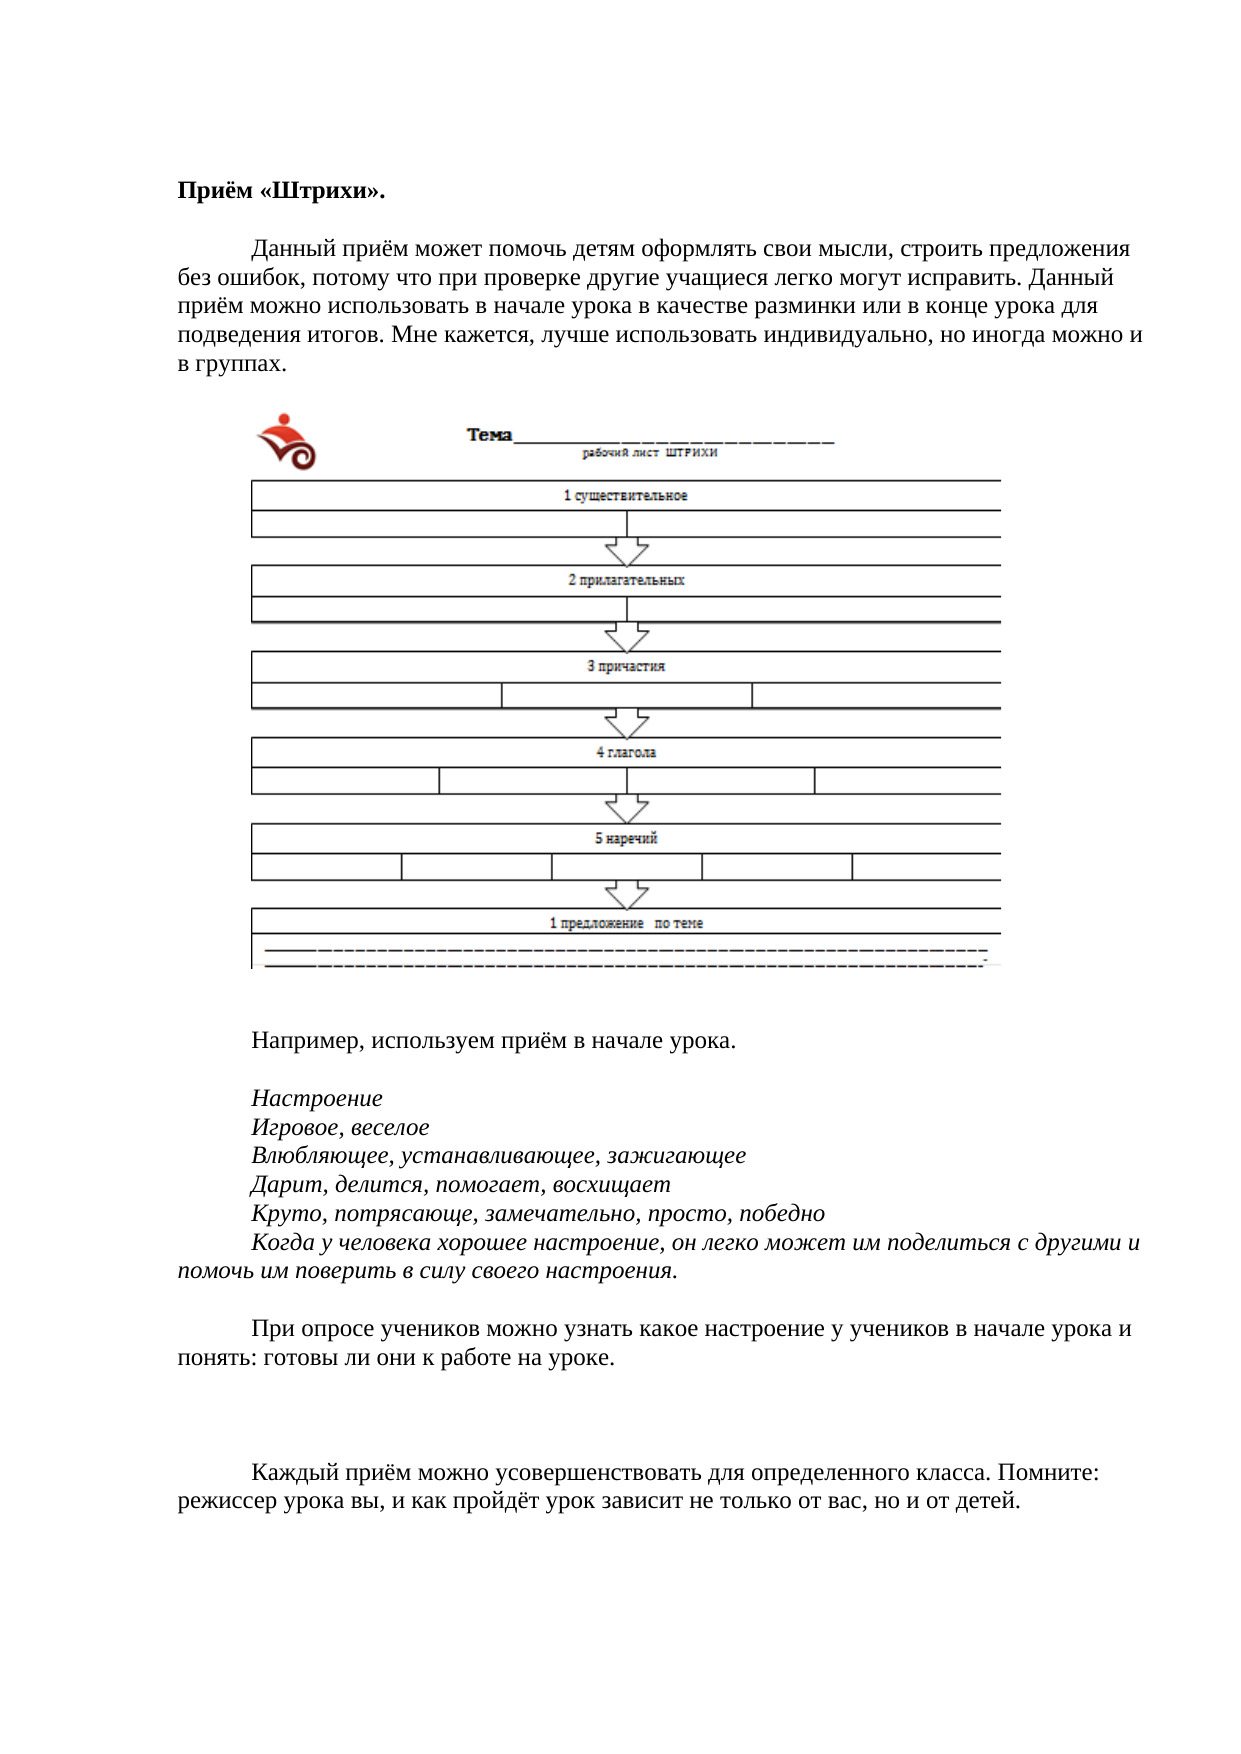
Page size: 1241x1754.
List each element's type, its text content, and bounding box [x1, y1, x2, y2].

picture [251, 405, 1002, 969]
text Игровое, веселое [177, 1112, 1152, 1141]
text Данный приём может помочь детям оформлять свои мысли, строить предложения без ошибок, потому что при проверке другие учащиеся легко могут исправить. Данный приём можно использовать в начале урока в качестве разминки или в конце урока для подведения итогов. Мне кажется, лучше использовать индивидуально, но иногда можно и в группах. [177, 233, 1152, 377]
text Дарит, делится, помогает, восхищает [177, 1169, 1152, 1198]
text Например, используем приём в начале урока. [177, 1026, 1152, 1054]
text Круто, потрясающе, замечательно, просто, победно [177, 1198, 1152, 1227]
text Каждый приём можно усовершенствовать для определенного класса. Помните: режиссер урока вы, и как пройдёт урок зависит не только от вас, но и от детей. [177, 1457, 1152, 1514]
text Приём «Штрихи». [177, 176, 1152, 204]
text Влюбляющее, устанавливающее, зажигающее [177, 1141, 1152, 1169]
text Когда у человека хорошее настроение, он легко может им поделиться с другими и помочь им поверить в силу своего настроения. [177, 1227, 1152, 1284]
text Настроение [177, 1083, 1152, 1112]
text При опросе учеников можно узнать какое настроение у учеников в начале урока и понять: готовы ли они к работе на уроке. [177, 1313, 1152, 1371]
